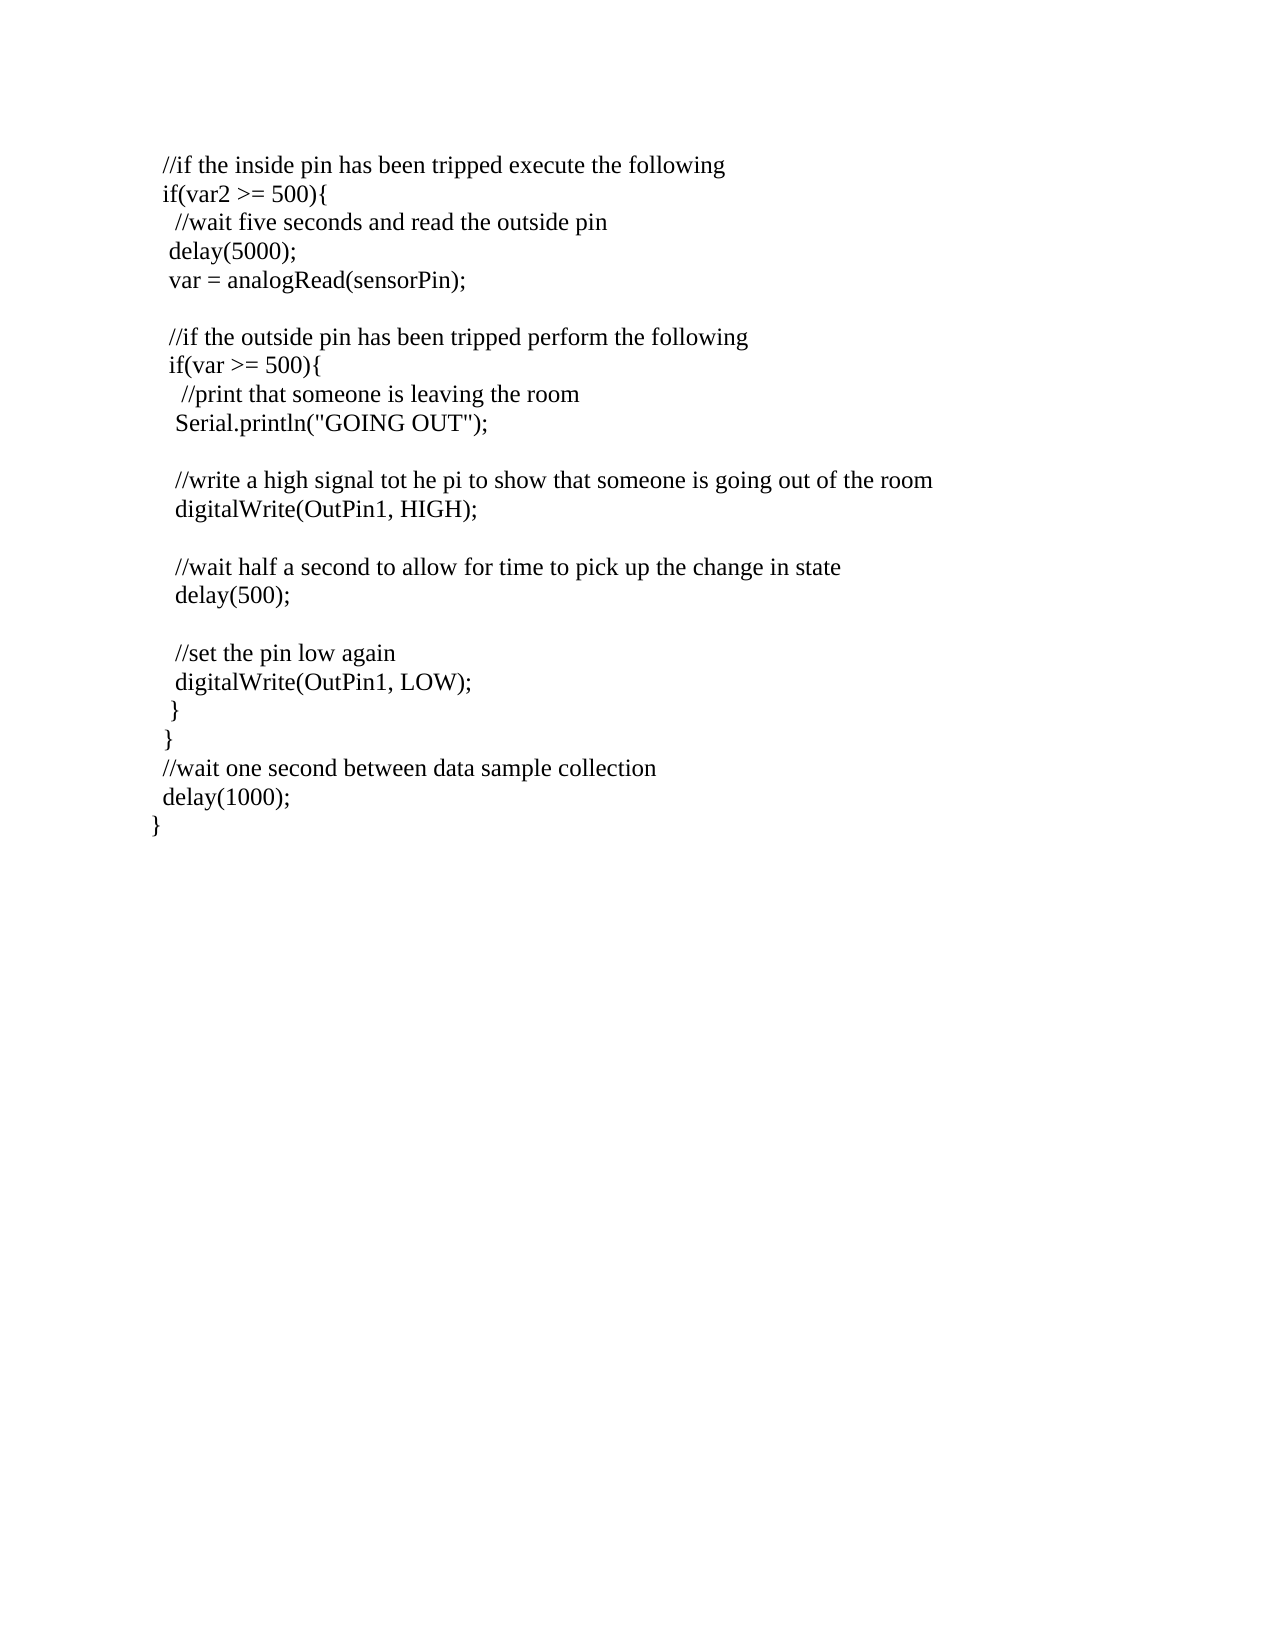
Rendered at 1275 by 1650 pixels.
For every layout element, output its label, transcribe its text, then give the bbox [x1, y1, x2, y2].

text if(var2 >= 500){ [150, 179, 1125, 207]
text digitalWrite(OutPin1, LOW); [150, 667, 1125, 696]
text //wait half a second to allow for time to pick up the change in state [150, 552, 1125, 581]
text //set the pin low again [150, 638, 1125, 667]
text var = analogRead(sensorPin); [150, 265, 1125, 294]
text delay(5000); [150, 236, 1125, 265]
text Serial.println("GOING OUT"); [150, 408, 1125, 437]
text delay(1000); [150, 782, 1125, 811]
text //wait one second between data sample collection [150, 753, 1125, 782]
text delay(500); [150, 581, 1125, 609]
text //print that someone is leaving the room [150, 379, 1125, 408]
text //if the inside pin has been tripped execute the following [150, 150, 1125, 179]
text if(var >= 500){ [150, 351, 1125, 379]
text //wait five seconds and read the outside pin [150, 207, 1125, 236]
text } [150, 724, 1125, 753]
text digitalWrite(OutPin1, HIGH); [150, 494, 1125, 523]
text //if the outside pin has been tripped perform the following [150, 322, 1125, 351]
text } [150, 696, 1125, 724]
text } [150, 811, 1125, 839]
text //write a high signal tot he pi to show that someone is going out of the room [150, 466, 1125, 494]
